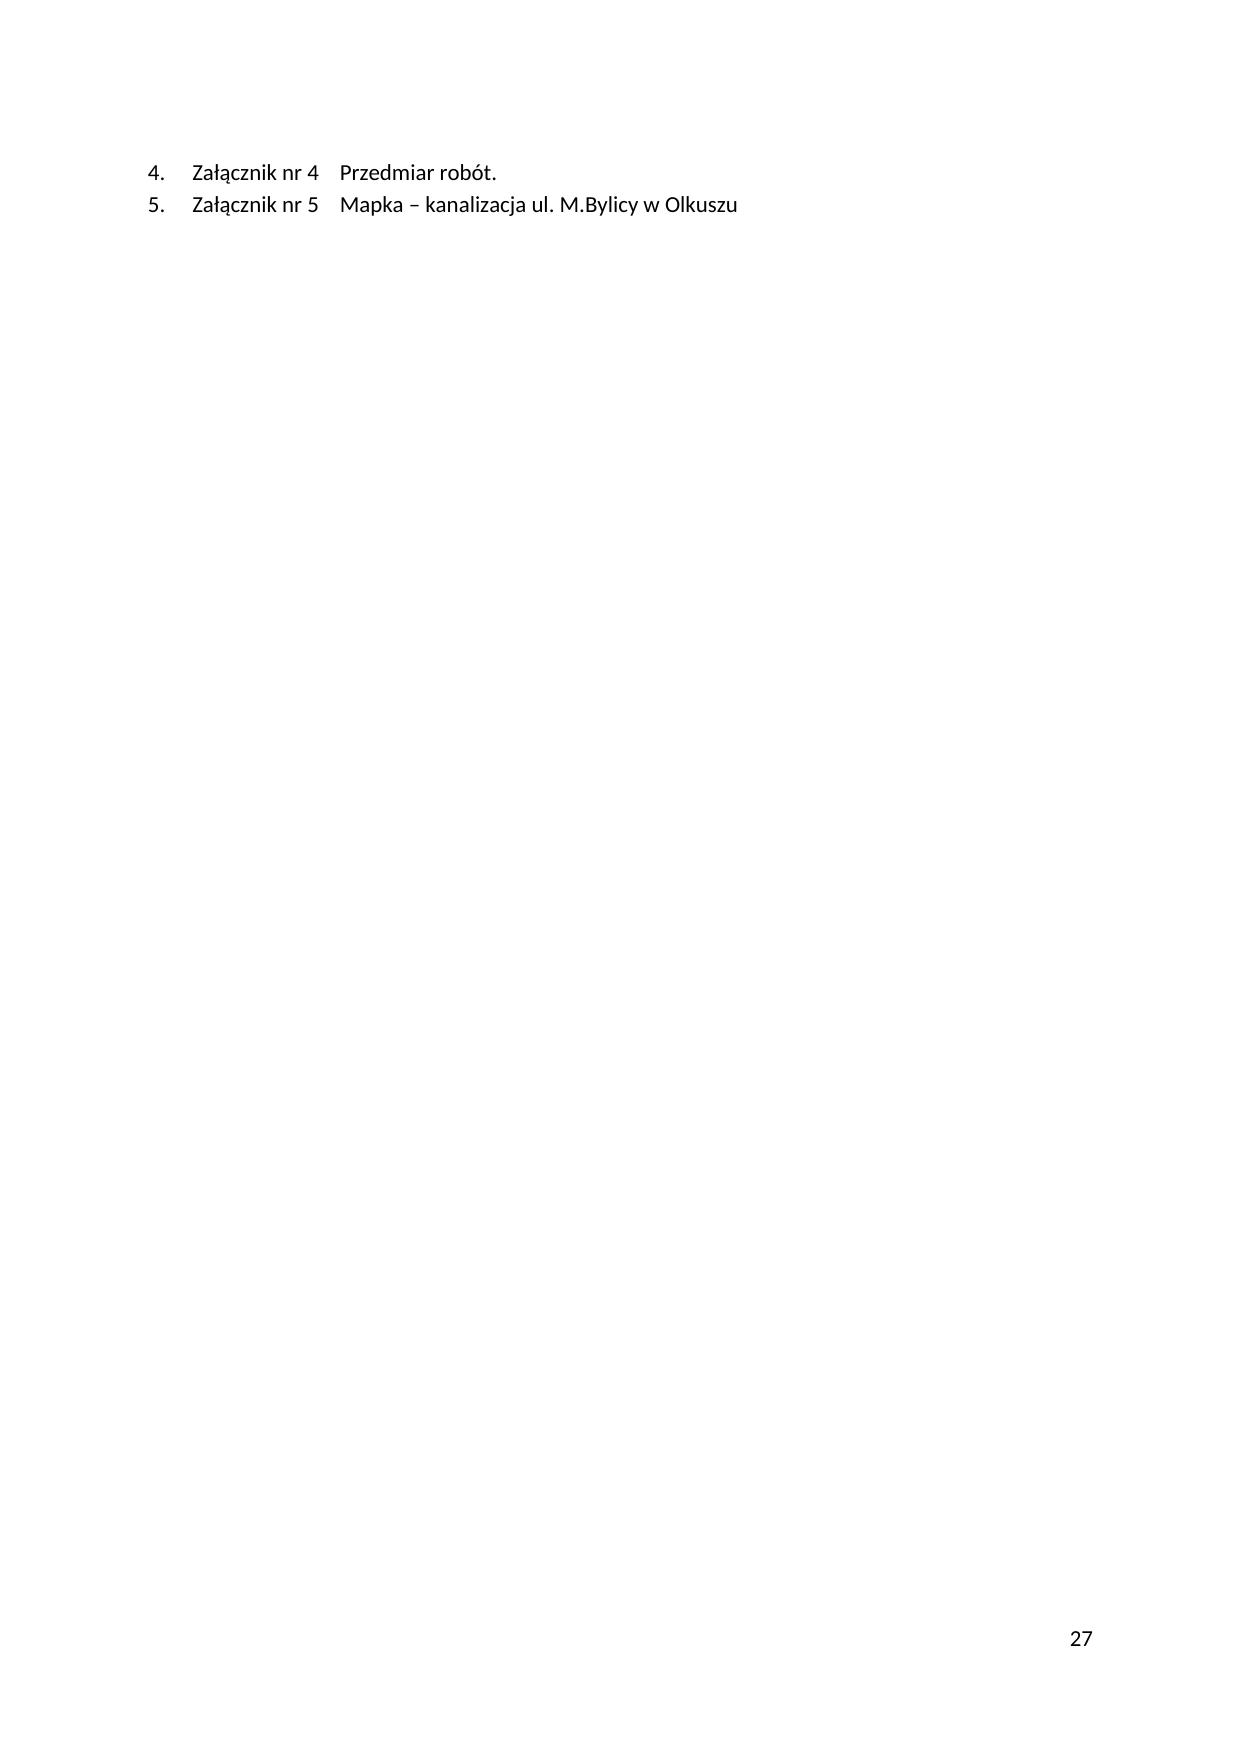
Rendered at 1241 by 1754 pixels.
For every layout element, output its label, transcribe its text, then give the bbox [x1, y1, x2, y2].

list Załącznik nr 5 Mapka – kanalizacja ul. M.Bylicy w Olkuszu [148, 190, 1093, 218]
list Załącznik nr 4 Przedmiar robót. [148, 158, 1093, 186]
